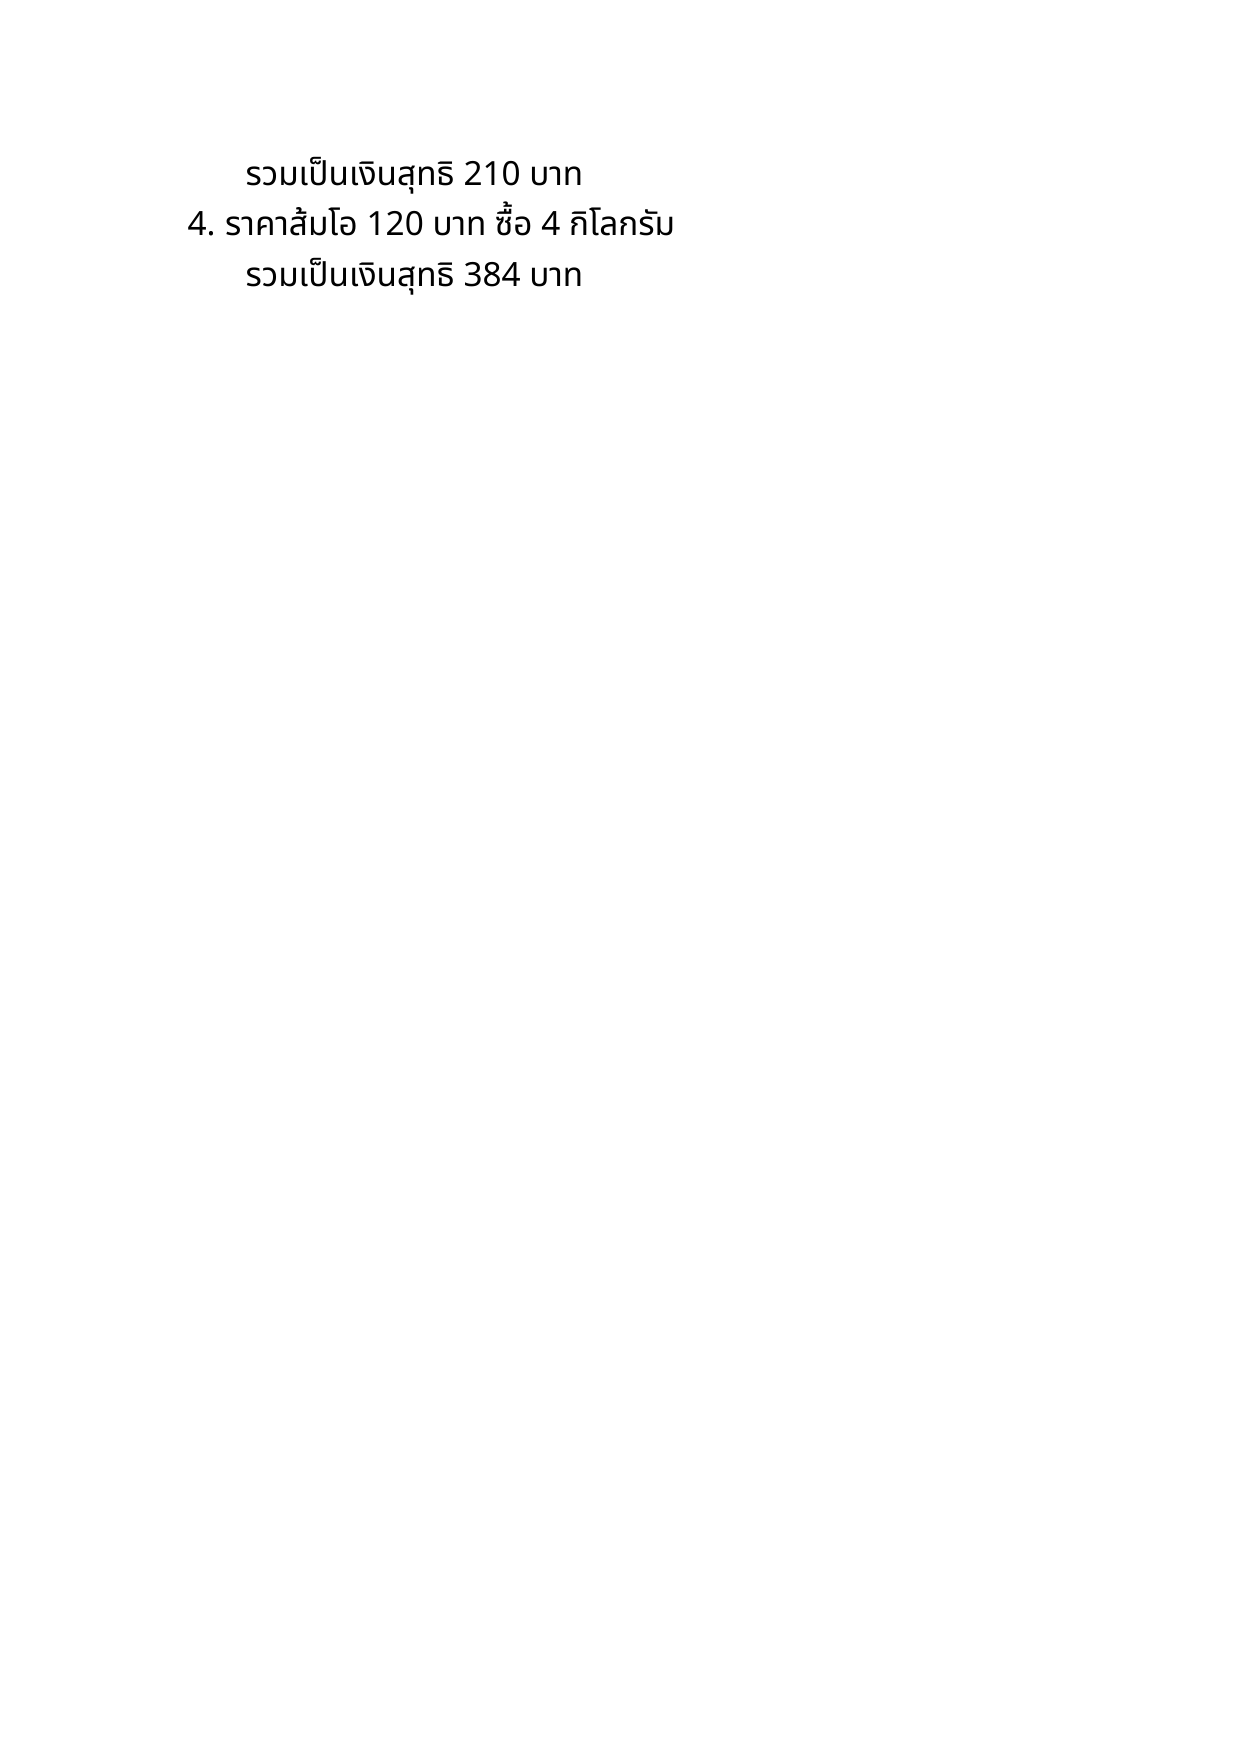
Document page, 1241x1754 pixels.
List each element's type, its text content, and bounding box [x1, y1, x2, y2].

text รวมเป็นเงินสุทธิ 210 บาท [150, 150, 1090, 200]
text รวมเป็นเงินสุทธิ 384 บาท [150, 251, 1090, 301]
list ราคาส้มโอ 120 บาท ซื้อ 4 กิโลกรัม [187, 200, 1090, 251]
